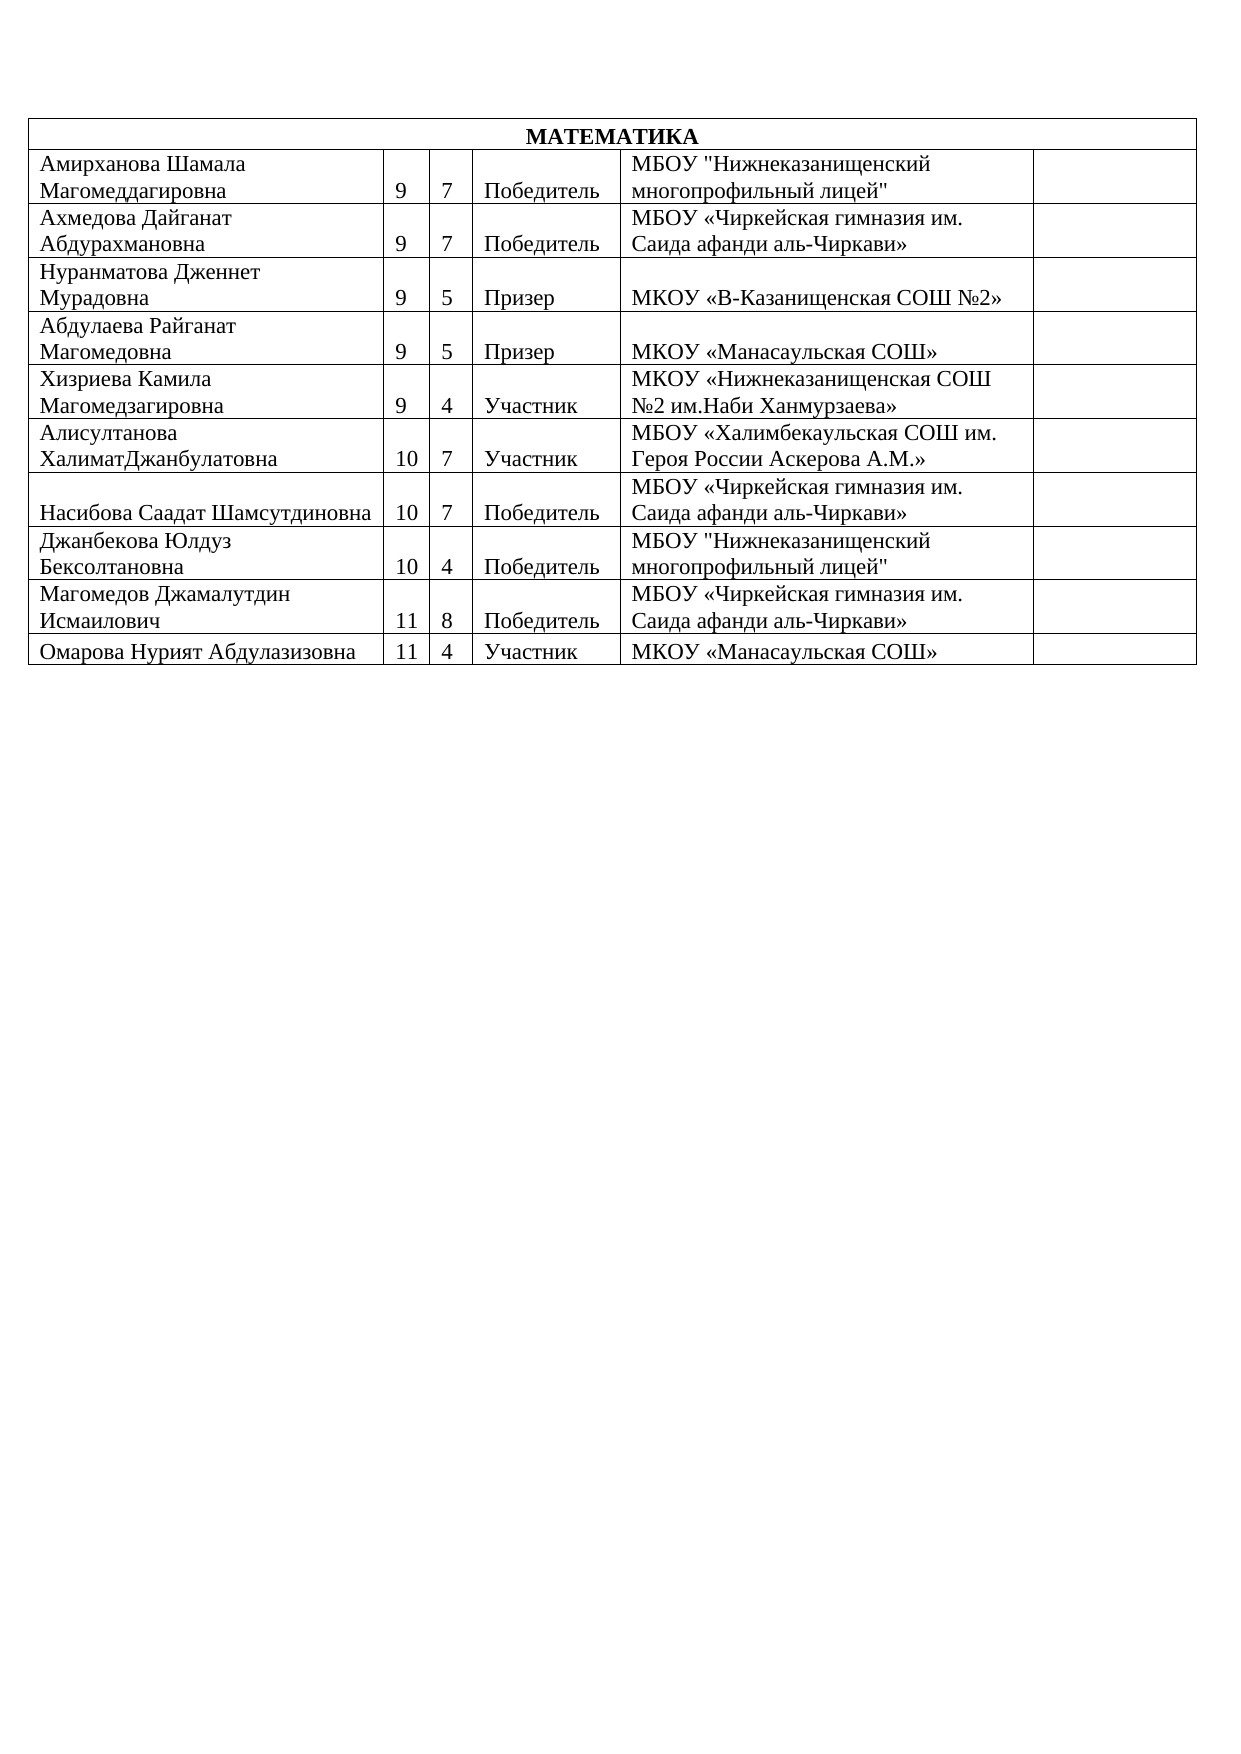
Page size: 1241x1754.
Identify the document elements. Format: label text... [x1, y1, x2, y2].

table_cell Участник [473, 634, 620, 664]
table_cell Победитель [473, 580, 620, 633]
table_cell Ахмедова Дайганат Абдурахмановна [29, 204, 383, 257]
table_cell Призер [473, 312, 620, 364]
table_cell 10 [384, 419, 429, 472]
table_cell [1034, 312, 1196, 364]
table_cell 9 [384, 150, 429, 203]
table_cell МКОУ «В-Казанищенская СОШ №2» [621, 258, 1033, 311]
table_cell МКОУ «Манасаульская СОШ» [621, 312, 1033, 364]
table_cell МБОУ «Чиркейская гимназия им. Саида афанди аль-Чиркави» [621, 473, 1033, 526]
table_cell 9 [384, 365, 429, 418]
table_cell Участник [473, 419, 620, 472]
table_cell 7 [430, 473, 472, 526]
table_cell Призер [473, 258, 620, 311]
table_cell МБОУ "Нижнеказанищенский многопрофильный лицей" [621, 150, 1033, 203]
table_cell МКОУ «Манасаульская СОШ» [621, 634, 1033, 664]
table_cell Победитель [473, 150, 620, 203]
table_cell Насибова Саадат Шамсутдиновна [29, 473, 383, 526]
table_header МАТЕМАТИКА [29, 119, 1196, 149]
table_cell [1034, 634, 1196, 664]
table_cell 10 [384, 527, 429, 579]
table_cell 7 [430, 419, 472, 472]
table_cell 11 [384, 580, 429, 633]
table_cell Омарова Нурият Абдулазизовна [29, 634, 383, 664]
table_cell [1034, 580, 1196, 633]
table_cell МКОУ «Нижнеказанищенская СОШ №2 им.Наби Ханмурзаева» [621, 365, 1033, 418]
table_cell [1034, 258, 1196, 311]
table_cell МБОУ «Халимбекаульская СОШ им. Героя России Аскерова А.М.» [621, 419, 1033, 472]
table_cell Победитель [473, 204, 620, 257]
table_cell 10 [384, 473, 429, 526]
table_cell 7 [430, 204, 472, 257]
table_cell 11 [384, 634, 429, 664]
table_cell Победитель [473, 473, 620, 526]
table_cell [1034, 419, 1196, 472]
table_cell МБОУ «Чиркейская гимназия им. Саида афанди аль-Чиркави» [621, 580, 1033, 633]
table_cell МБОУ «Чиркейская гимназия им. Саида афанди аль-Чиркави» [621, 204, 1033, 257]
table_cell [1034, 204, 1196, 257]
table_cell 5 [430, 312, 472, 364]
table_cell [1034, 150, 1196, 203]
table_cell Нуранматова Дженнет Мурадовна [29, 258, 383, 311]
table_cell Абдулаева Райганат Магомедовна [29, 312, 383, 364]
table_cell [1034, 527, 1196, 579]
table_cell 4 [430, 527, 472, 579]
table_cell МБОУ "Нижнеказанищенский многопрофильный лицей" [621, 527, 1033, 579]
table_cell Хизриева Камила Магомедзагировна [29, 365, 383, 418]
table_cell Амирханова Шамала Магомеддагировна [29, 150, 383, 203]
table_cell 8 [430, 580, 472, 633]
table_cell Джанбекова Юлдуз Бексолтановна [29, 527, 383, 579]
table_cell 5 [430, 258, 472, 311]
table_cell 4 [430, 634, 472, 664]
table_cell 4 [430, 365, 472, 418]
table_cell Алисултанова ХалиматДжанбулатовна [29, 419, 383, 472]
table_cell Участник [473, 365, 620, 418]
table_cell 9 [384, 204, 429, 257]
table_cell 9 [384, 258, 429, 311]
table_cell 9 [384, 312, 429, 364]
table_cell Магомедов Джамалутдин Исмаилович [29, 580, 383, 633]
table_cell [1034, 365, 1196, 418]
table_cell [1034, 473, 1196, 526]
table_cell Победитель [473, 527, 620, 579]
table_cell 7 [430, 150, 472, 203]
